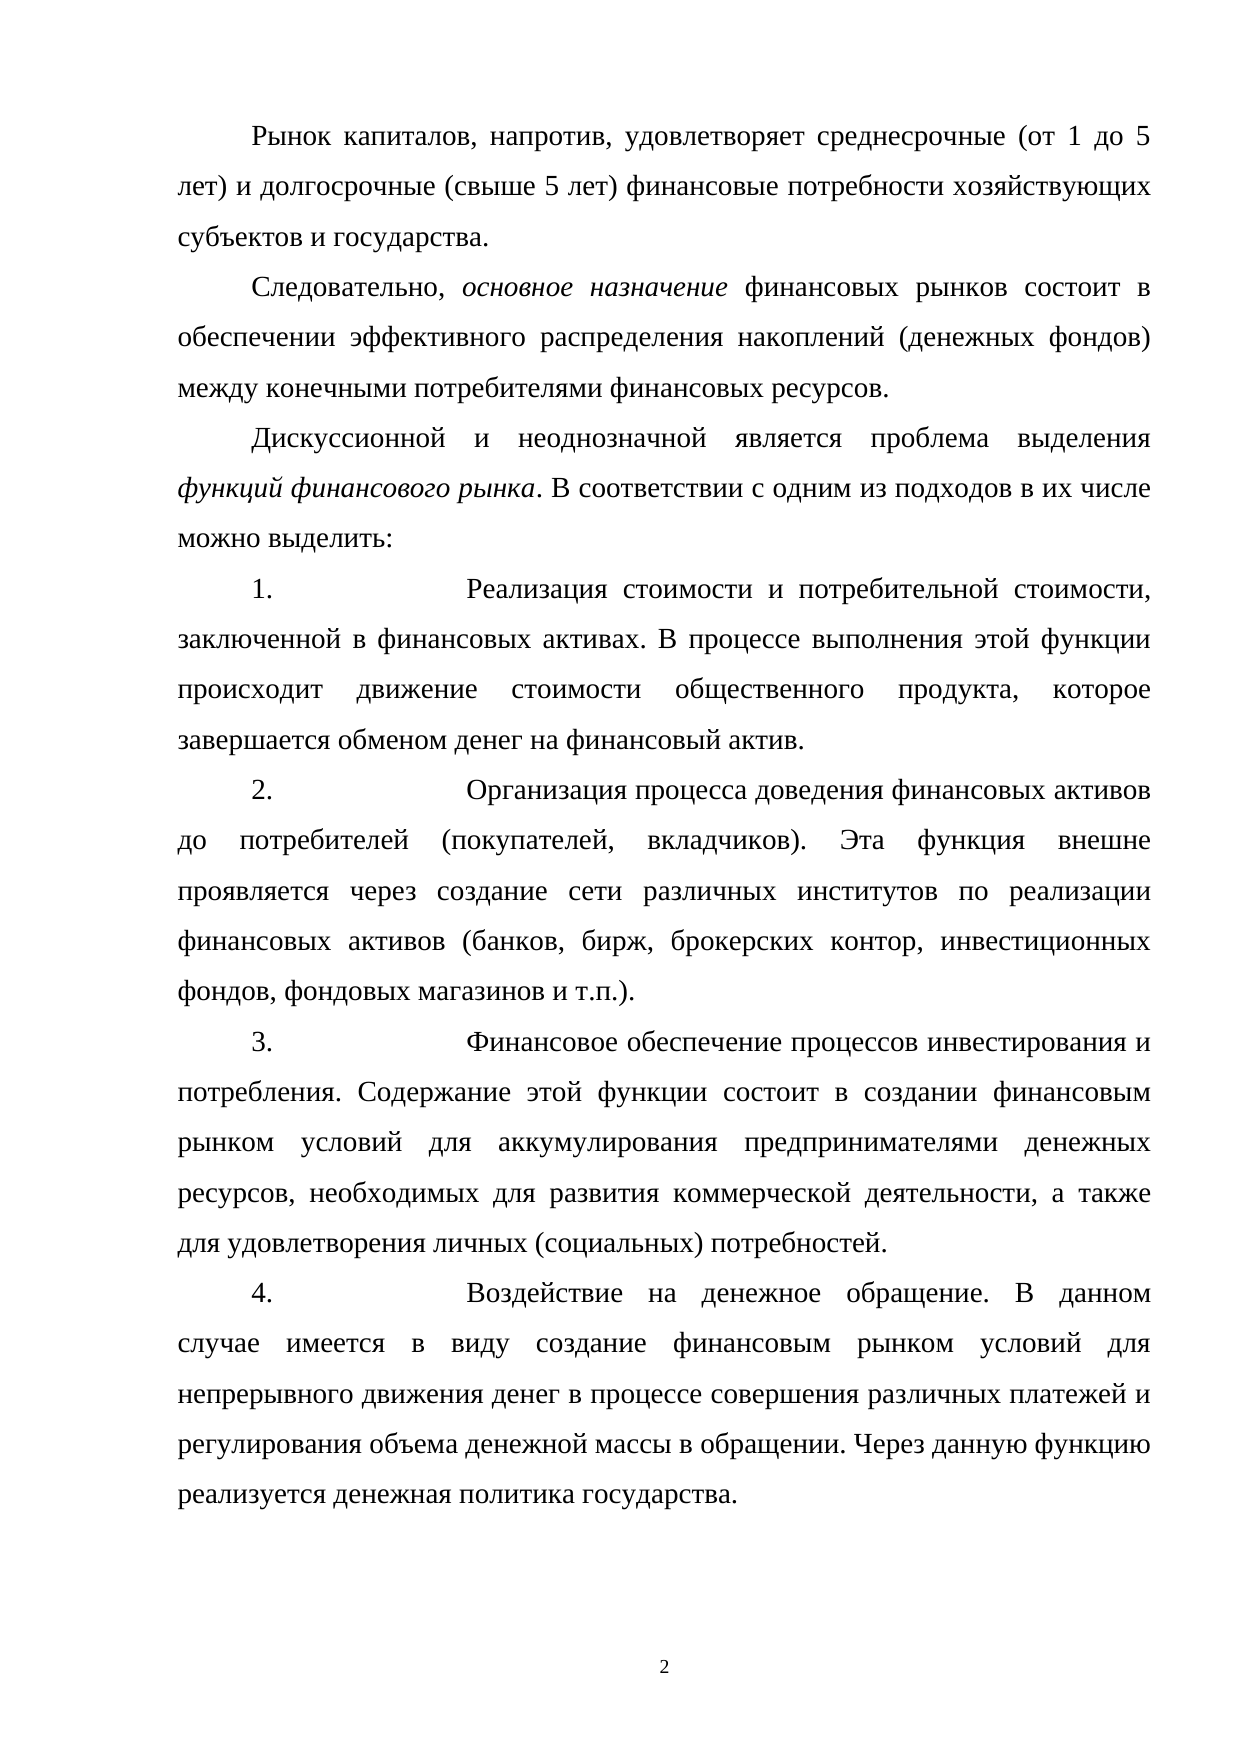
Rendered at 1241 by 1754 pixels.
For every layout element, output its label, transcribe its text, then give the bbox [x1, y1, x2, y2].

text Рынок капиталов, напротив, удовлетворяет среднесрочные (от 1 до 5 лет) и долгосрочные (свыше 5 лет) финансовые потребности хозяйствующих субъектов и государства. [177, 118, 1152, 252]
list Воздействие на денежное обращение. В данном случае имеется в виду создание финансовым рынком условий для непрерывного движения денег в процессе совершения различных платежей и регулирования объема денежной массы в обращении. Через данную функцию реализуется денежная политика государства. [177, 1275, 1152, 1510]
list Организация процесса доведения финансовых активов до потребителей (покупателей, вкладчиков). Эта функция внешне проявляется через создание сети различных институтов по реализации финансовых активов (банков, бирж, брокерских контор, инвестиционных фондов, фондовых магазинов и т.п.). [177, 772, 1152, 1007]
text Следовательно, основное назначение финансовых рынков состоит в обеспечении эффективного распределения накоплений (денежных фондов) между конечными потребителями финансовых ресурсов. [177, 269, 1152, 403]
list Реализация стоимости и потребительной стоимости, заключенной в финансовых активах. В процессе выполнения этой функции происходит движение стоимости общественного продукта, которое завершается обменом денег на финансовый актив. [177, 571, 1152, 755]
text Дискуссионной и неоднозначной является проблема выделения функций финансового рынка. В соответствии с одним из подходов в их числе можно выделить: [177, 420, 1152, 554]
list Финансовое обеспечение процессов инвестирования и потребления. Содержание этой функции состоит в создании финансовым рынком условий для аккумулирования предпринимателями денежных ресурсов, необходимых для развития коммерческой деятельности, а также для удовлетворения личных (социальных) потребностей. [177, 1024, 1152, 1258]
